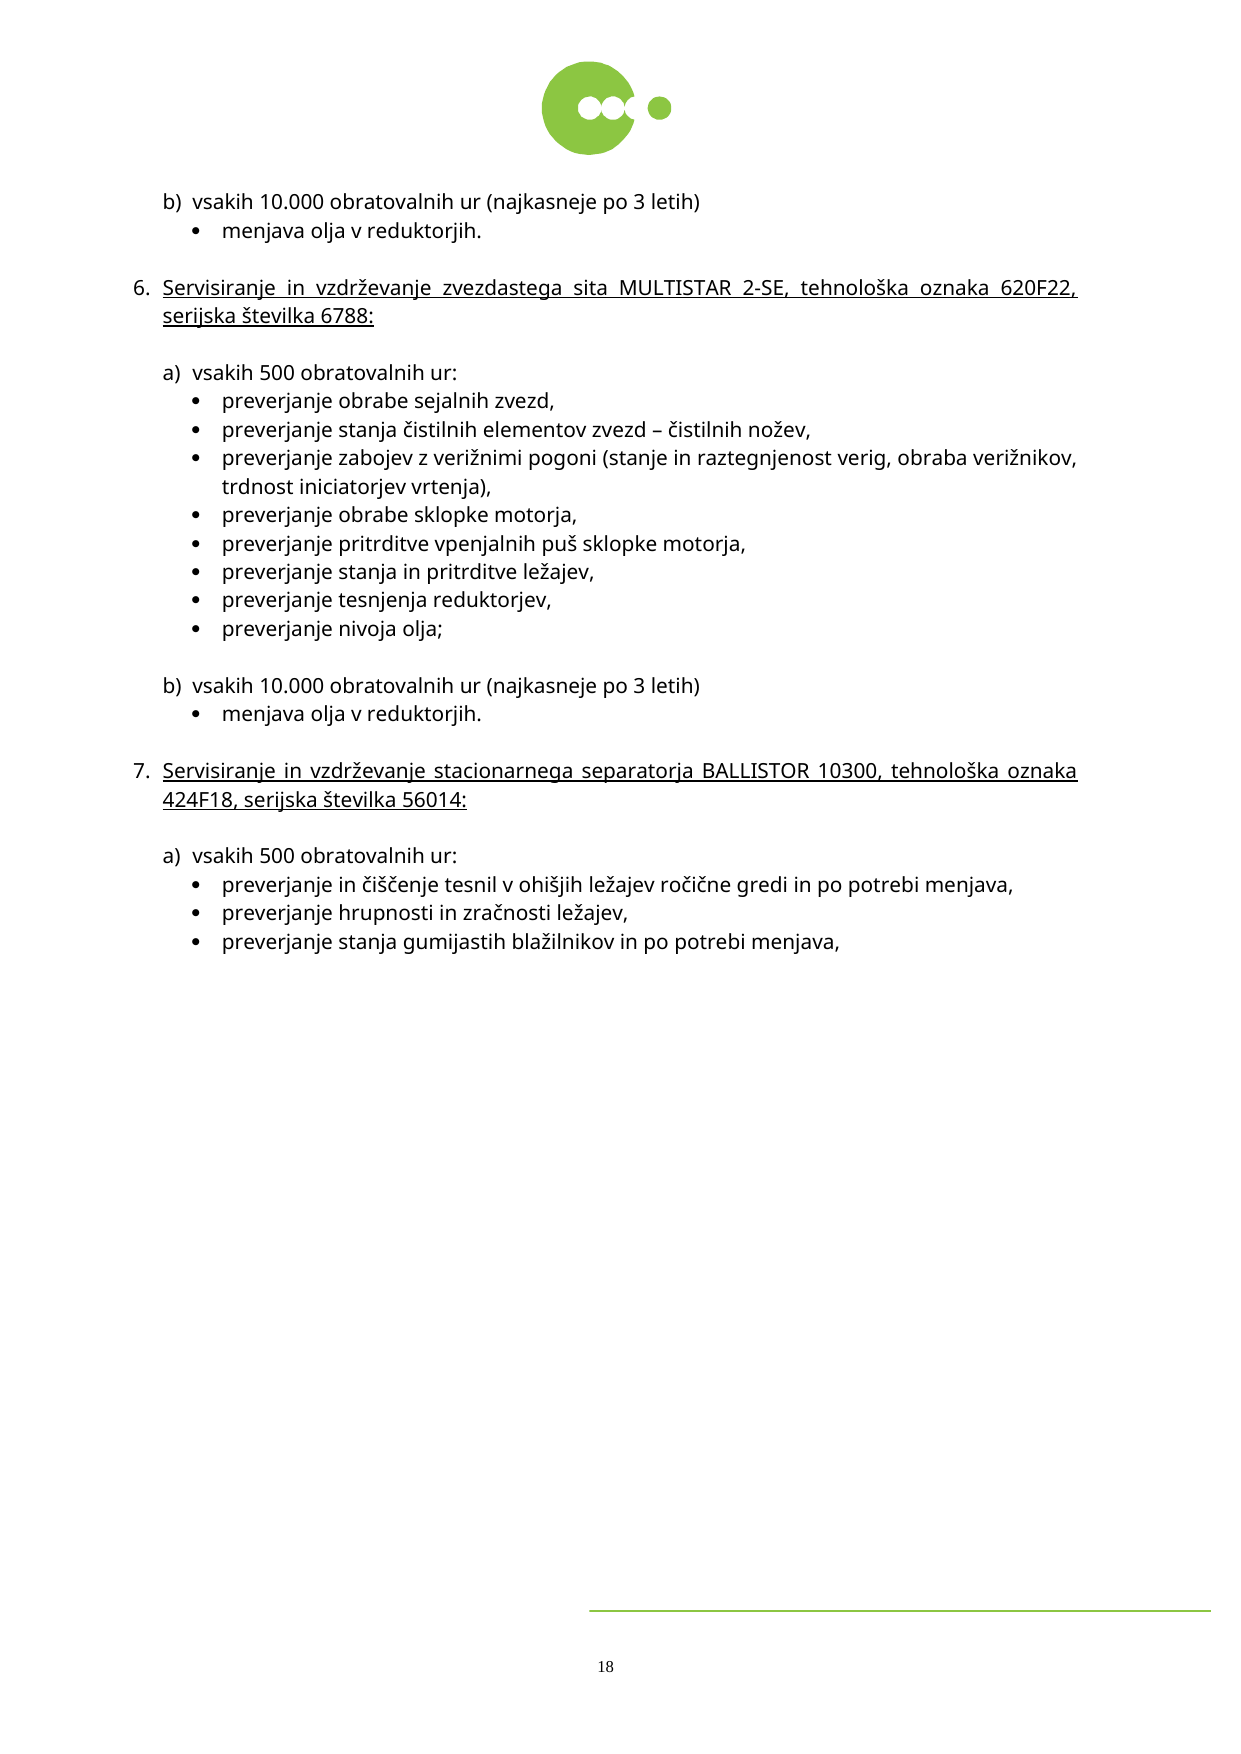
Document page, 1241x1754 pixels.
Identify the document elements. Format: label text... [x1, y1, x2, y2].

list vsakih 10.000 obratovalnih ur (najkasneje po 3 letih) [162, 671, 1078, 699]
list vsakih 500 obratovalnih ur: [162, 842, 1078, 870]
list menjava olja v reduktorjih. [192, 216, 1078, 244]
list preverjanje obrabe sklopke motorja, [192, 500, 1078, 529]
list menjava olja v reduktorjih. [192, 699, 1078, 728]
list vsakih 10.000 obratovalnih ur (najkasneje po 3 letih) [162, 187, 1078, 216]
list Servisiranje in vzdrževanje zvezdastega sita MULTISTAR 2-SE, tehnološka oznaka 620F22, serijska številka 6788: [133, 273, 1078, 330]
list preverjanje nivoja olja; [192, 614, 1078, 642]
list Servisiranje in vzdrževanje stacionarnega separatorja BALLISTOR 10300, tehnološka oznaka 424F18, serijska številka 56014: [133, 756, 1078, 813]
list preverjanje in čiščenje tesnil v ohišjih ležajev ročične gredi in po potrebi menjava, [192, 870, 1078, 898]
list preverjanje stanja in pritrditve ležajev, [192, 557, 1078, 586]
list preverjanje zabojev z verižnimi pogoni (stanje in raztegnjenost verig, obraba verižnikov, trdnost iniciatorjev vrtenja), [192, 443, 1078, 500]
list preverjanje stanja gumijastih blažilnikov in po potrebi menjava, [192, 927, 1078, 955]
list preverjanje pritrditve vpenjalnih puš sklopke motorja, [192, 529, 1078, 557]
list preverjanje tesnjenja reduktorjev, [192, 586, 1078, 614]
list preverjanje hrupnosti in zračnosti ležajev, [192, 898, 1078, 927]
list vsakih 500 obratovalnih ur: [162, 358, 1078, 387]
list preverjanje obrabe sejalnih zvezd, [192, 387, 1078, 415]
list preverjanje stanja čistilnih elementov zvezd – čistilnih nožev, [192, 415, 1078, 443]
